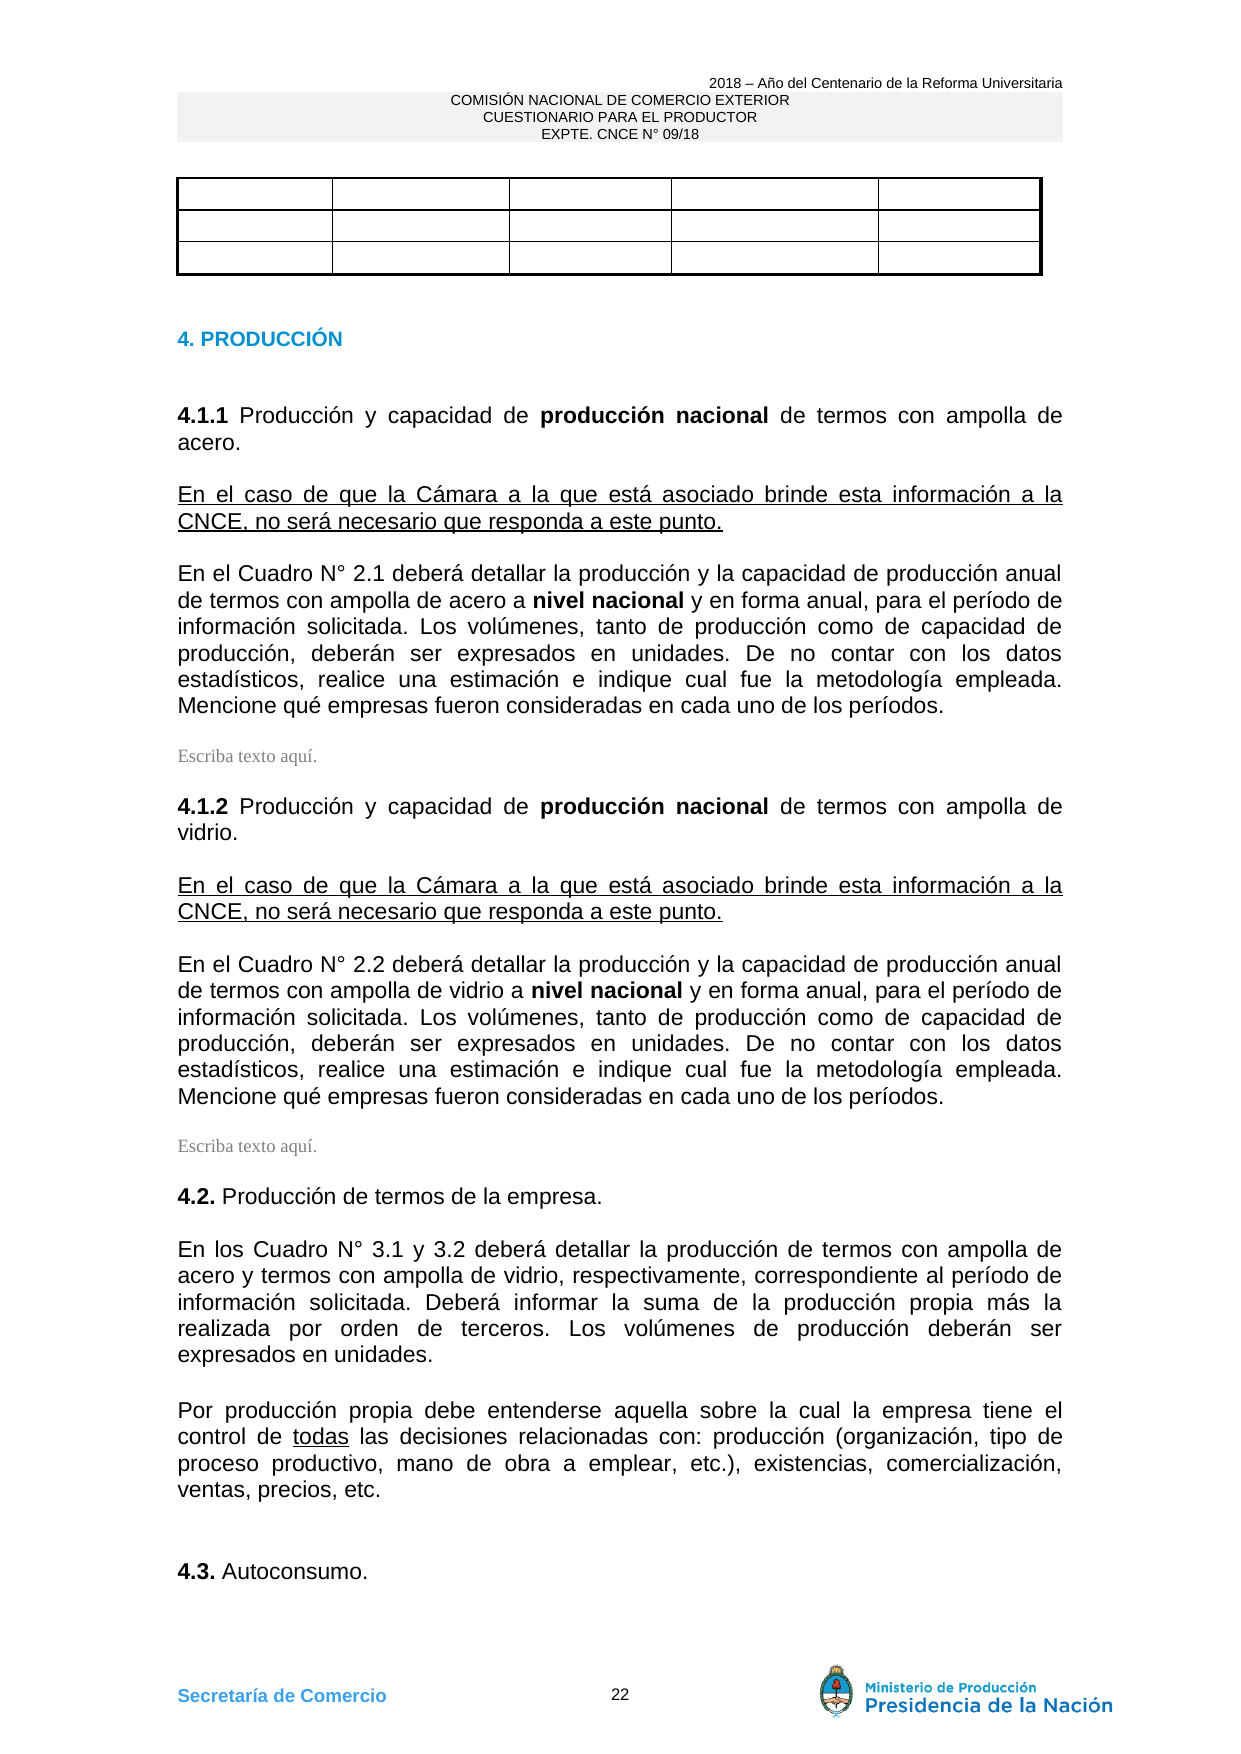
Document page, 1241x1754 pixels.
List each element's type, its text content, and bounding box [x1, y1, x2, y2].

table_cell [333, 242, 509, 272]
text 4.3. Autoconsumo. [177, 1558, 1063, 1584]
table_cell [879, 242, 1039, 272]
text En el caso de que a la que está asociado brinde esta información a , no será necesario que responda a este punto. [177, 872, 1063, 895]
text 4. PRODUCCIÓN [177, 327, 1063, 351]
table_cell [333, 179, 509, 209]
table_cell [510, 179, 671, 209]
table_cell [510, 211, 671, 241]
text Escriba texto aquí. [177, 745, 1063, 766]
table_cell [879, 179, 1039, 209]
table_cell [510, 242, 671, 272]
picture [786, 1640, 1137, 1750]
text En los Cuadro N° 3.1 y 3.2 deberá detallar la producción de termos con ampolla de acero y termos con ampolla de vidrio, respectivamente, correspondiente al período de información solicitada. Deberá informar la suma de la producción propia más la realizada por orden de terceros. Los volúmenes de producción deberán ser expresados en unidades. [177, 1236, 1063, 1368]
table_cell [179, 211, 332, 241]
table_cell [179, 179, 332, 209]
text En el caso de que a la que está asociado brinde esta información a , no será necesario que responda a este punto. [177, 896, 1063, 924]
table_cell [672, 211, 878, 241]
text En el Cuadro N° 2.2 deberá detallar la producción y la capacidad de producción anual de termos con ampolla de vidrio a nivel nacional y en forma anual, para el período de información solicitada. Los volúmenes, tanto de producción como de capacidad de producción, deberán ser expresados en unidades. De no contar con los datos estadísticos, realice una estimación e indique cual fue la metodología empleada. Mencione qué empresas fueron consideradas en cada uno de los períodos. [177, 951, 1063, 1109]
text 4.1.1 Producción y capacidad de producción nacional de termos con ampolla de acero. [177, 402, 1063, 455]
text En el caso de que a la que está asociado brinde esta información a , no será necesario que responda a este punto. [177, 505, 1063, 534]
table_cell [879, 211, 1039, 241]
text 4.1.2 Producción y capacidad de producción nacional de termos con ampolla de vidrio. [177, 793, 1063, 846]
text En el caso de que a la que está asociado brinde esta información a , no será necesario que responda a este punto. [177, 481, 1063, 504]
table_cell [672, 179, 878, 209]
table_cell [333, 211, 509, 241]
text En el Cuadro N° 2.1 deberá detallar la producción y la capacidad de producción anual de termos con ampolla de acero a nivel nacional y en forma anual, para el período de información solicitada. Los volúmenes, tanto de producción como de capacidad de producción, deberán ser expresados en unidades. De no contar con los datos estadísticos, realice una estimación e indique cual fue la metodología empleada. Mencione qué empresas fueron consideradas en cada uno de los períodos. [177, 560, 1063, 718]
table_cell [179, 242, 332, 272]
text Escriba texto aquí. [177, 1135, 1063, 1157]
text 4.2. Producción de termos de la empresa. [177, 1183, 1063, 1210]
table_cell [672, 242, 878, 272]
text Por producción propia debe entenderse aquella sobre la cual la empresa tiene el control de todas las decisiones relacionadas con: producción (organización, tipo de proceso productivo, mano de obra a emplear, etc.), existencias, comercialización, ventas, precios, etc. [177, 1397, 1063, 1502]
